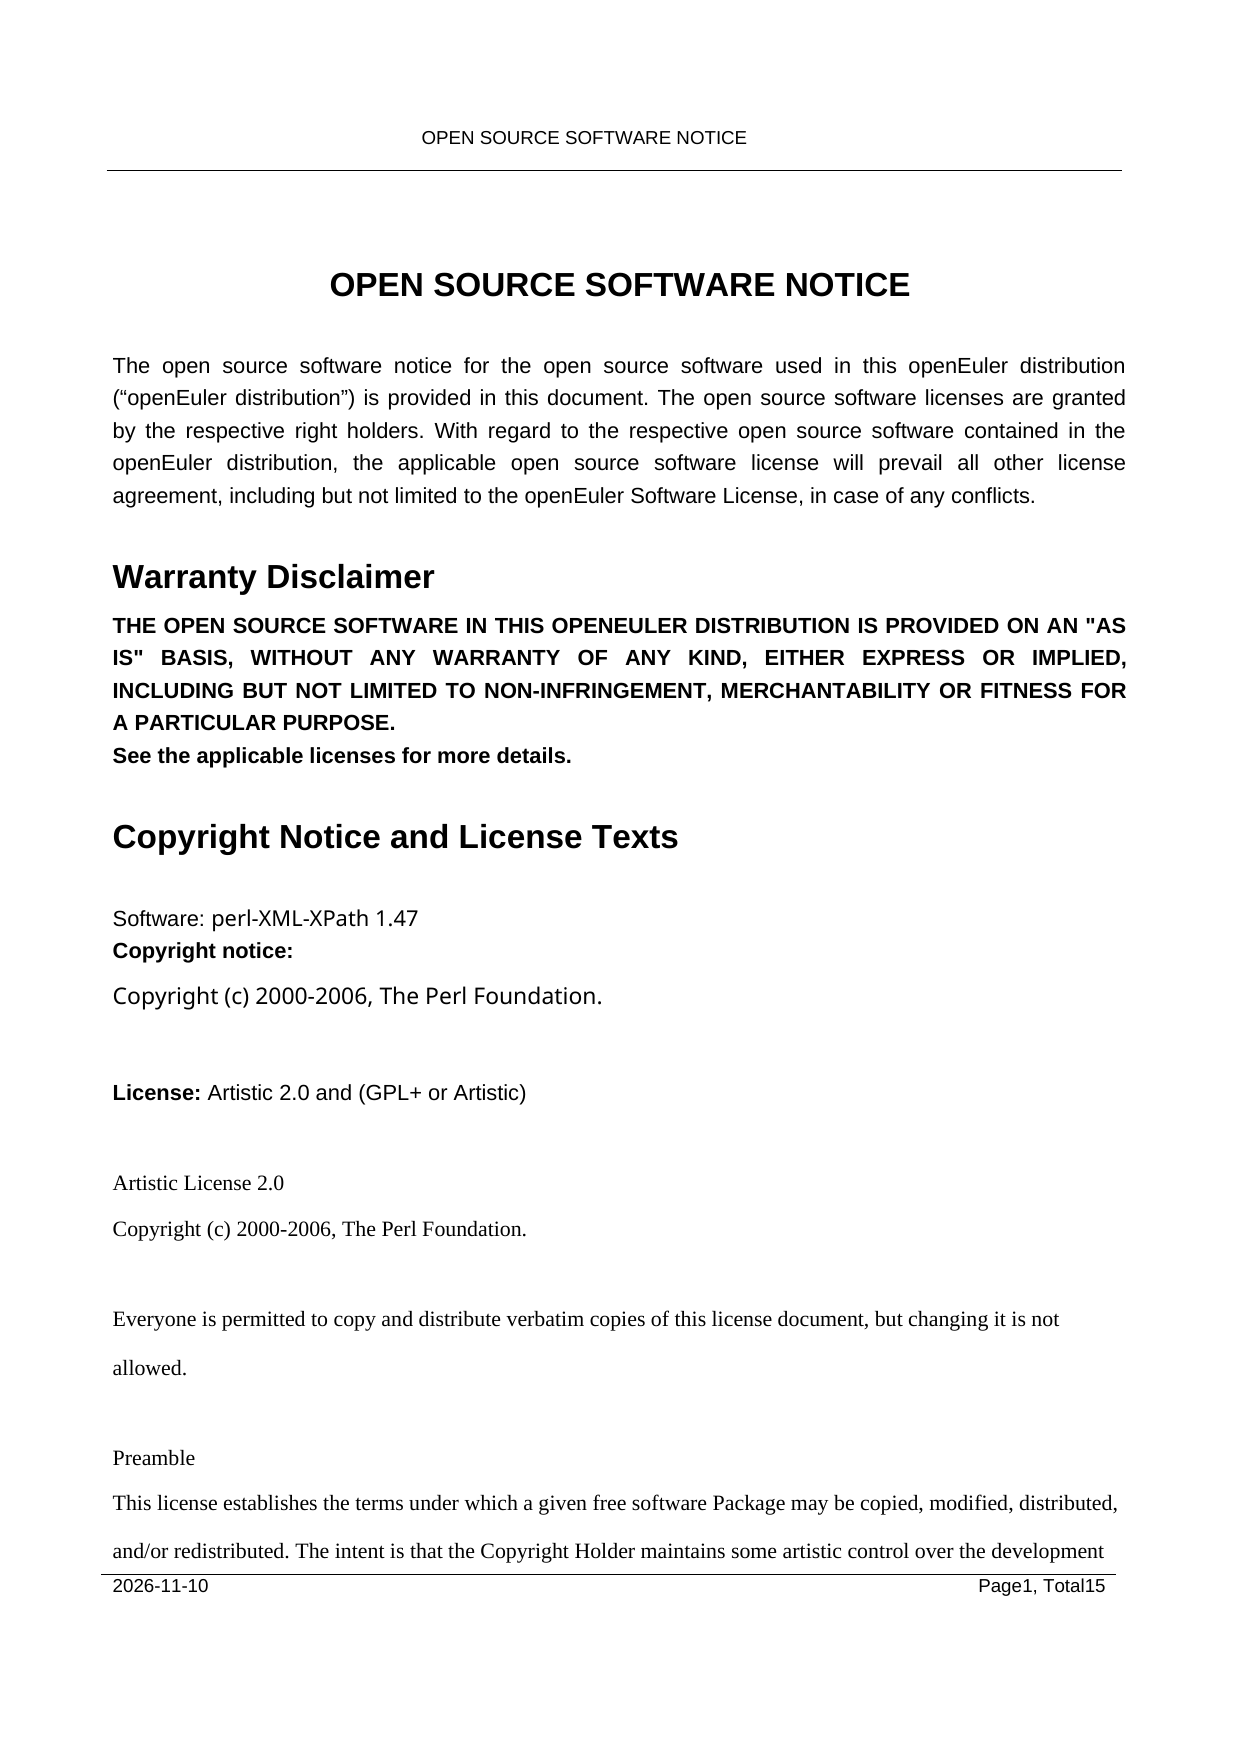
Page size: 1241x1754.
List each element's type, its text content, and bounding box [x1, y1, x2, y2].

text Copyright (c) 2000-2006, The Perl Foundation. [112, 979, 1128, 1060]
text The open source software notice for the open source software used in this openEuler distribution (“openEuler distribution”) is provided in this document. The open source software licenses are granted by the respective right holders. With regard to the respective open source software contained in the openEuler distribution, the applicable open source software license will prevail all other license agreement, including but not limited to the openEuler Software License, in case of any conflicts. [112, 349, 1128, 511]
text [112, 1486, 1128, 1567]
text Software: perl-XML-XPath 1.47 [112, 901, 1128, 934]
text THE OPEN SOURCE SOFTWARE IN THIS OPENEULER DISTRIBUTION IS PROVIDED ON AN "AS IS" BASIS, WITHOUT ANY WARRANTY OF ANY KIND, EITHER EXPRESS OR IMPLIED, INCLUDING BUT NOT LIMITED TO NON-INFRINGEMENT, MERCHANTABILITY OR FITNESS FOR A PARTICULAR PURPOSE. See the applicable licenses for more details. [112, 609, 1128, 771]
text License: Artistic 2.0 and (GPL+ or Artistic) [112, 1077, 1128, 1109]
text Copyright Notice and License Texts [112, 804, 1128, 869]
text Everyone is permitted to copy and distribute verbatim copies of this license document, but changing it is not allowed. [112, 1302, 1128, 1383]
text OPEN SOURCE SOFTWARE NOTICE [112, 251, 1128, 316]
text Preamble [112, 1441, 1128, 1473]
text Artistic License 2.0 [112, 1167, 1128, 1199]
text Copyright (c) 2000-2006, The Perl Foundation. [112, 1212, 1128, 1244]
text Warranty Disclaimer [112, 544, 1128, 609]
text Copyright notice: [112, 934, 1128, 966]
